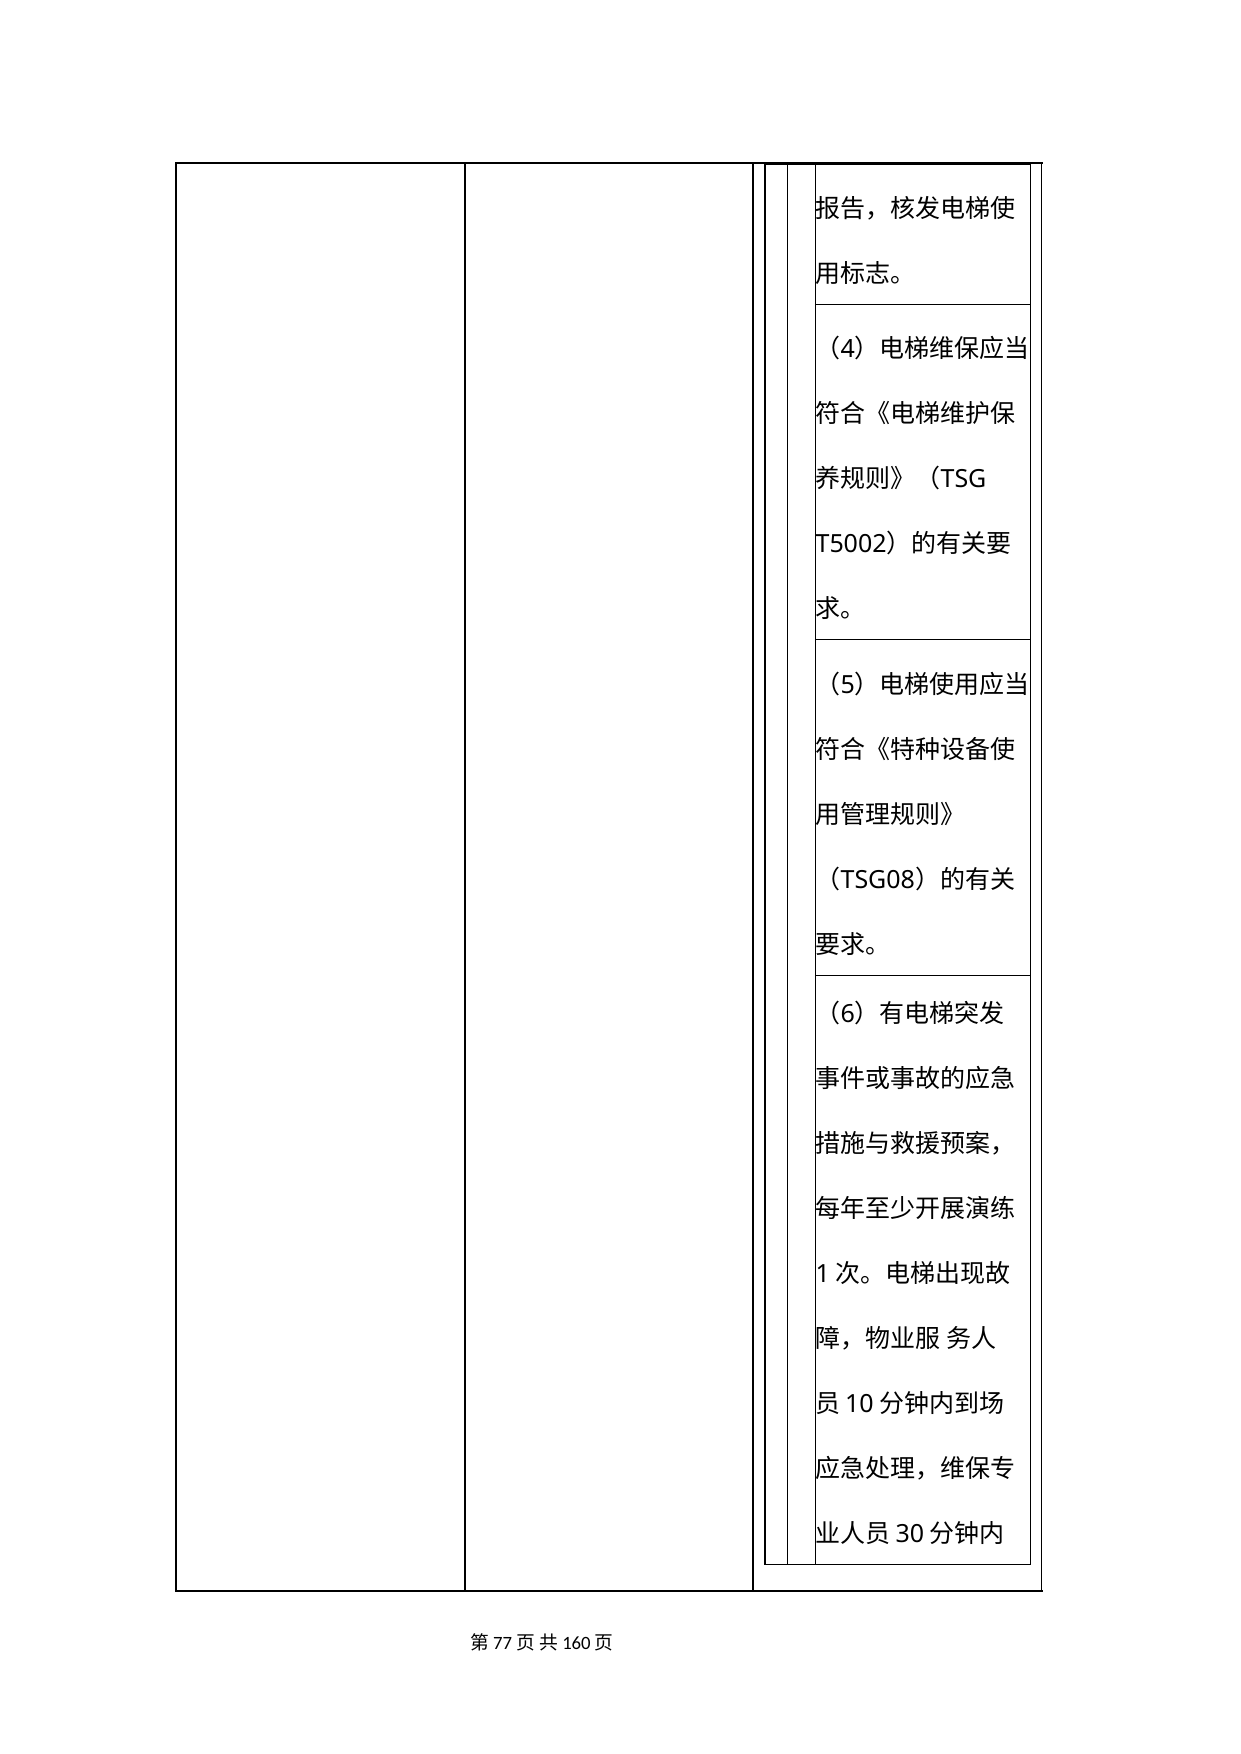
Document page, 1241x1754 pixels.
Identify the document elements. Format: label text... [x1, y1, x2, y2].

table_cell [466, 164, 752, 1590]
table_cell 2 [177, 164, 464, 1590]
